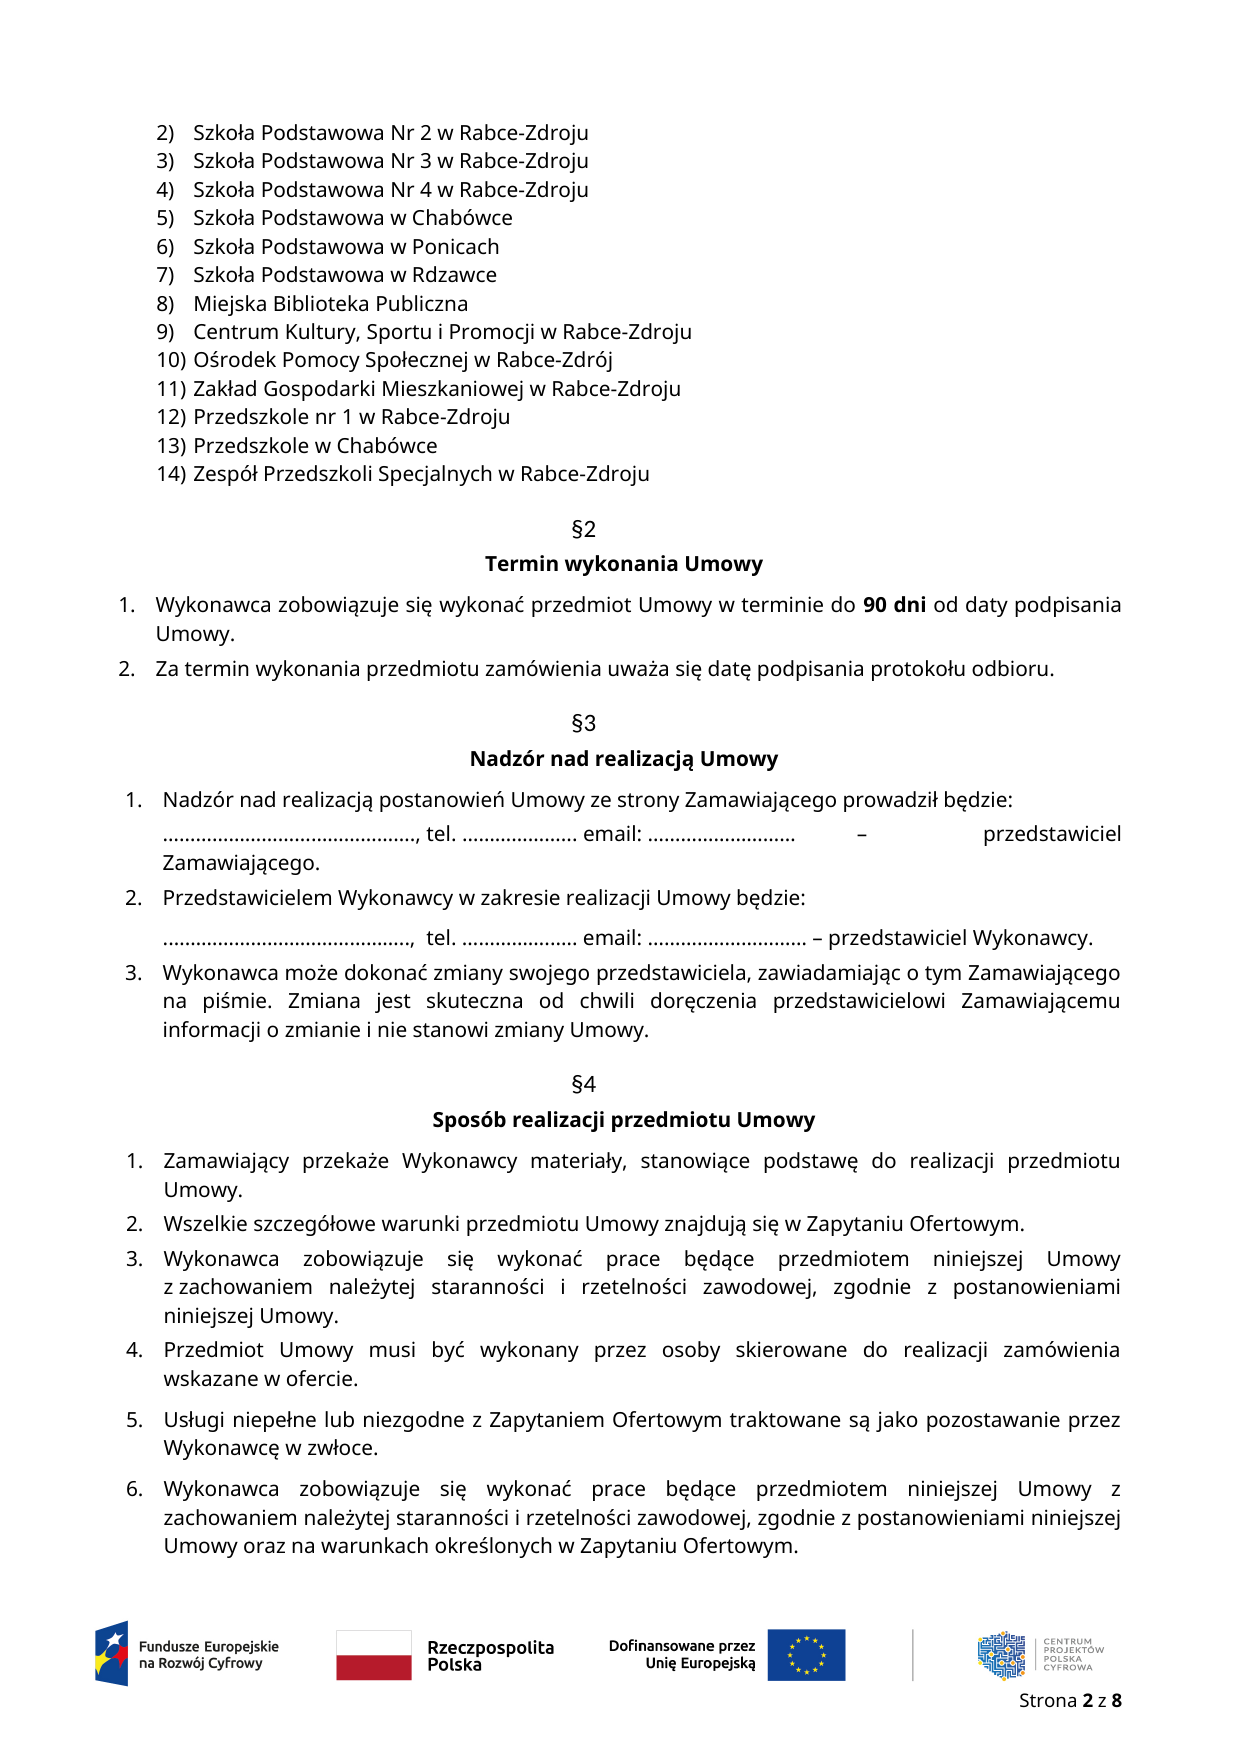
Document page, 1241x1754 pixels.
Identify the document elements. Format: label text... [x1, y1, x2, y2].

list Ośrodek Pomocy Społecznej w Rabce-Zdrój [156, 346, 1122, 374]
text ………………………………………., tel. ………………... email: ……………………… – przedstawiciel Zamawiającego. [162, 819, 1122, 876]
list Wykonawca zobowiązuje się wykonać prace będące przedmiotem niniejszej Umowy z zachowaniem należytej staranności i rzetelności zawodowej, zgodnie z postanowieniami niniejszej Umowy oraz na warunkach określonych w Zapytaniu Ofertowym. [126, 1474, 1122, 1560]
list Przedszkole nr 1 w Rabce-Zdroju [156, 402, 1122, 431]
list Szkoła Podstawowa Nr 2 w Rabce-Zdroju [156, 118, 1122, 147]
text Sposób realizacji przedmiotu Umowy [126, 1105, 1122, 1134]
text Termin wykonania Umowy [126, 549, 1122, 578]
picture [73, 1598, 1137, 1708]
list Usługi niepełne lub niezgodne z Zapytaniem Ofertowym traktowane są jako pozostawanie przez Wykonawcę w zwłoce. [126, 1405, 1122, 1462]
list Wykonawca zobowiązuje się wykonać przedmiot Umowy w terminie do 90 dni od daty podpisania Umowy. [118, 591, 1122, 647]
list Przedmiot Umowy musi być wykonany przez osoby skierowane do realizacji zamówienia wskazane w ofercie. [126, 1336, 1122, 1392]
list Nadzór nad realizacją postanowień Umowy ze strony Zamawiającego prowadził będzie: [125, 785, 1122, 813]
list Szkoła Podstawowa w Rdzawce [156, 260, 1122, 289]
list Zamawiający przekaże Wykonawcy materiały, stanowiące podstawę do realizacji przedmiotu Umowy. [126, 1146, 1122, 1203]
list Wykonawca zobowiązuje się wykonać prace będące przedmiotem niniejszej Umowy z zachowaniem należytej staranności i rzetelności zawodowej, zgodnie z postanowieniami niniejszej Umowy. [126, 1244, 1122, 1329]
list Centrum Kultury, Sportu i Promocji w Rabce-Zdroju [156, 317, 1122, 346]
text Nadzór nad realizacją Umowy [126, 744, 1122, 772]
list Szkoła Podstawowa Nr 3 w Rabce-Zdroju [156, 147, 1122, 175]
text .…………………………………….., tel. ……………..…. email: ………..……………… – przedstawiciel Wykonawcy. [162, 923, 1122, 952]
list Miejska Biblioteka Publiczna [156, 289, 1122, 317]
list Za termin wykonania przedmiotu zamówienia uważa się datę podpisania protokołu odbioru. [118, 654, 1122, 682]
list Wykonawca może dokonać zmiany swojego przedstawiciela, zawiadamiając o tym Zamawiającego na piśmie. Zmiana jest skuteczna od chwili doręczenia przedstawicielowi Zamawiającemu informacji o zmianie i nie stanowi zmiany Umowy. [125, 958, 1122, 1043]
list Zakład Gospodarki Mieszkaniowej w Rabce-Zdroju [156, 374, 1122, 402]
list Przedstawicielem Wykonawcy w zakresie realizacji Umowy będzie: [125, 883, 1122, 911]
list Wszelkie szczegółowe warunki przedmiotu Umowy znajdują się w Zapytaniu Ofertowym. [126, 1209, 1122, 1238]
list Szkoła Podstawowa w Chabówce [156, 203, 1122, 232]
list Zespół Przedszkoli Specjalnych w Rabce-Zdroju [156, 459, 1122, 488]
list Szkoła Podstawowa w Ponicach [156, 232, 1122, 260]
list Przedszkole w Chabówce [156, 431, 1122, 459]
list Szkoła Podstawowa Nr 4 w Rabce-Zdroju [156, 175, 1122, 203]
